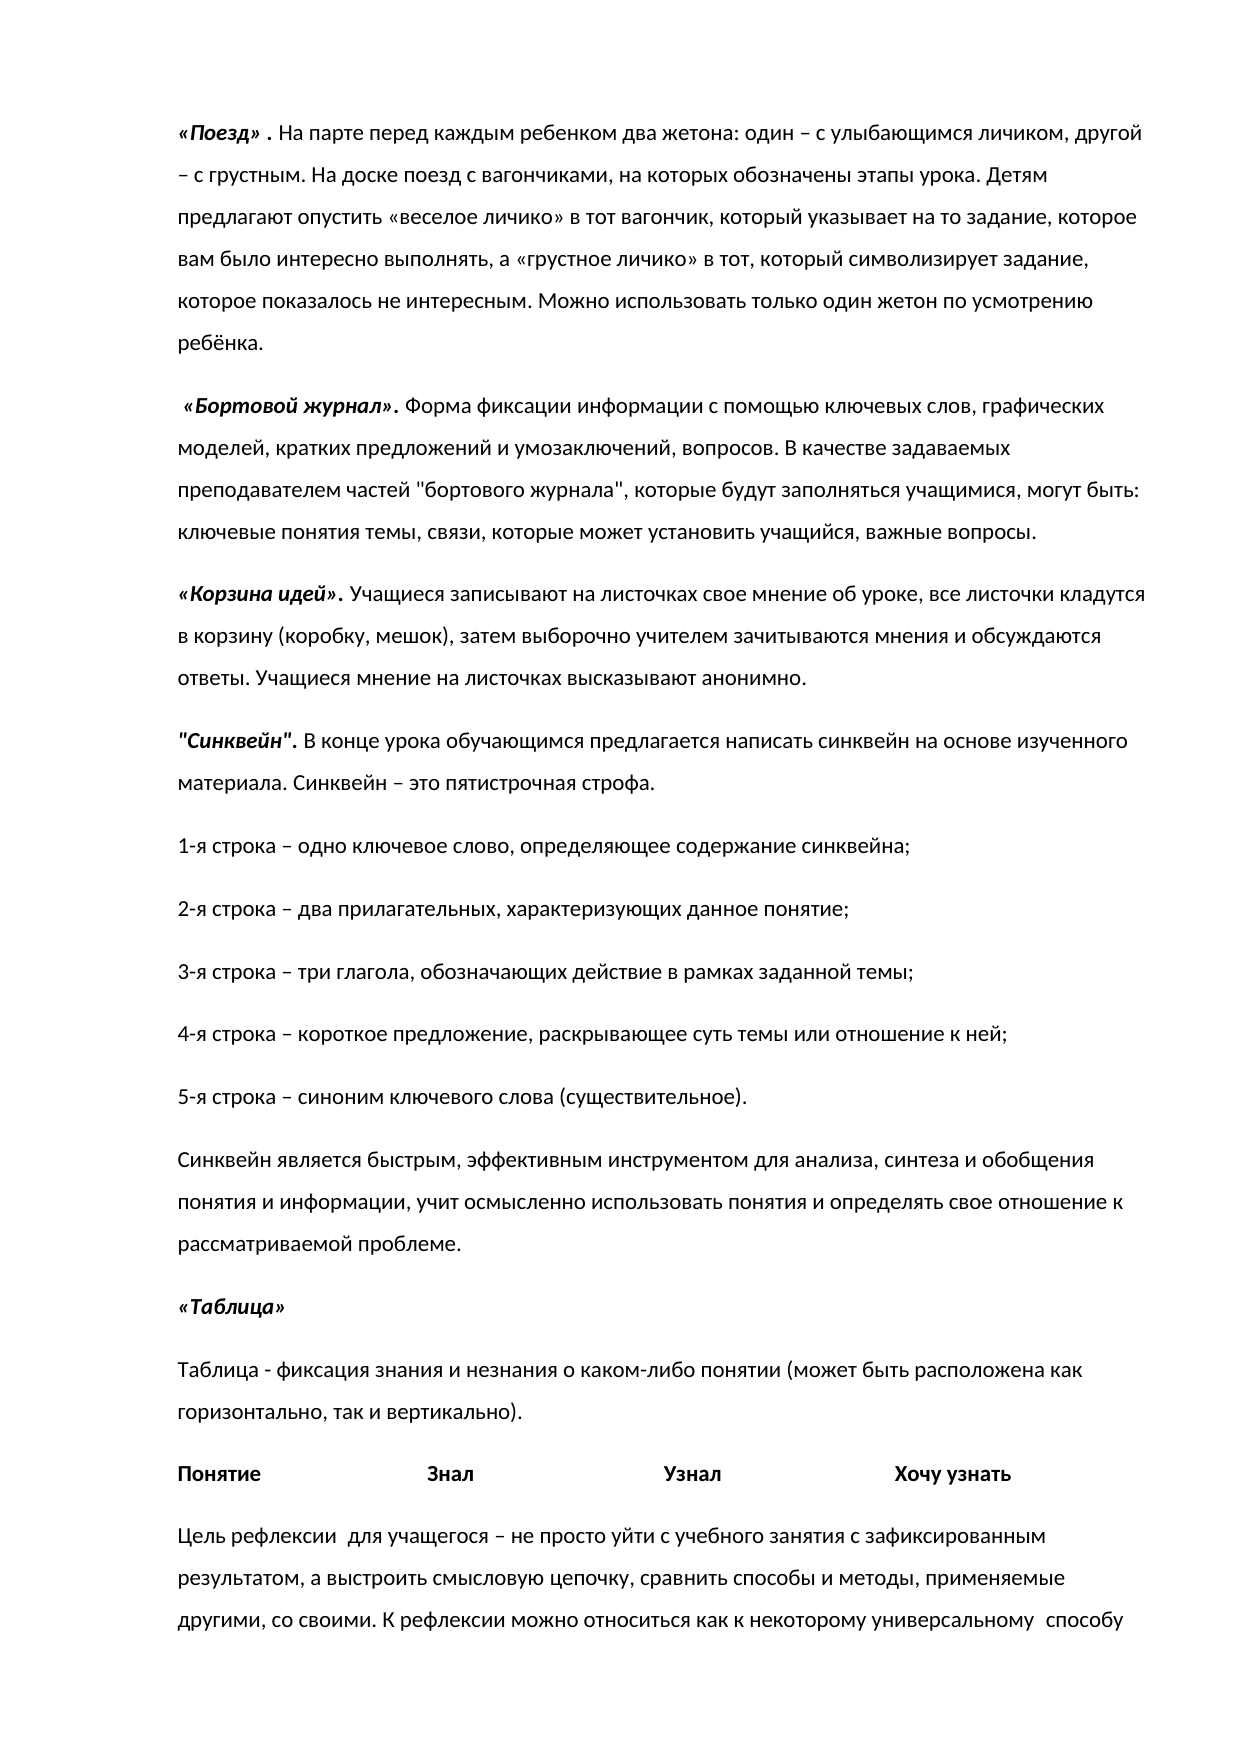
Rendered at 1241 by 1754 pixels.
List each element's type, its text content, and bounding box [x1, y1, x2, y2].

text 3-я строка – три глагола, обозначающих действие в рамках заданной темы; [177, 957, 1152, 985]
table_header Понятие [177, 1460, 422, 1522]
text Синквейн является быстрым, эффективным инструментом для анализа, синтеза и обобщения понятия и информации, учит осмысленно использовать понятия и определять свое отношение к рассматриваемой проблеме. [177, 1145, 1152, 1257]
text «Корзина идей». Учащиеся записывают на листочках свое мнение об уроке, все листочки кладутся в корзину (коробку, мешок), затем выборочно учителем зачитываются мнения и обсуждаются ответы. Учащиеся мнение на листочках высказывают анонимно. [177, 579, 1152, 692]
text Таблица - фиксация знания и незнания о каком-либо понятии (может быть расположена как горизонтально, так и вертикально). [177, 1355, 1152, 1425]
text «Бортовой журнал». Форма фиксации информации с помощью ключевых слов, графических моделей, кратких предложений и умозаключений, вопросов. В качестве задаваемых преподавателем частей "бортового журнала", которые будут заполняться учащимися, могут быть: ключевые понятия темы, связи, которые может установить учащийся, важные вопросы. [177, 391, 1152, 545]
text 2-я строка – два прилагательных, характеризующих данное понятие; [177, 894, 1152, 922]
text 1-я строка – одно ключевое слово, определяющее содержание синквейна; [177, 831, 1152, 859]
table_header Хочу узнать [895, 1460, 1240, 1522]
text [177, 1522, 1152, 1633]
text «Таблица» [177, 1292, 1152, 1320]
text "Синквейн". В конце урока обучающимся предлагается написать синквейн на основе изученного материала. Синквейн – это пятистрочная строфа. [177, 726, 1152, 796]
text 4-я строка – короткое предложение, раскрывающее суть темы или отношение к ней; [177, 1019, 1152, 1048]
text «Поезд» . На парте перед каждым ребенком два жетона: один – с улыбающимся личиком, другой – с грустным. На доске поезд с вагончиками, на которых обозначены этапы урока. Детям предлагают опустить «веселое личико» в тот вагончик, который указывает на то задание, которое вам было интересно выполнять, а «грустное личико» в тот, который символизирует задание, которое показалось не интересным. Можно использовать только один жетон по усмотрению ребёнка. [177, 118, 1152, 356]
text 5-я строка – синоним ключевого слова (существительное). [177, 1082, 1152, 1110]
table_header Узнал [658, 1460, 894, 1522]
table_header Знал [422, 1460, 658, 1522]
